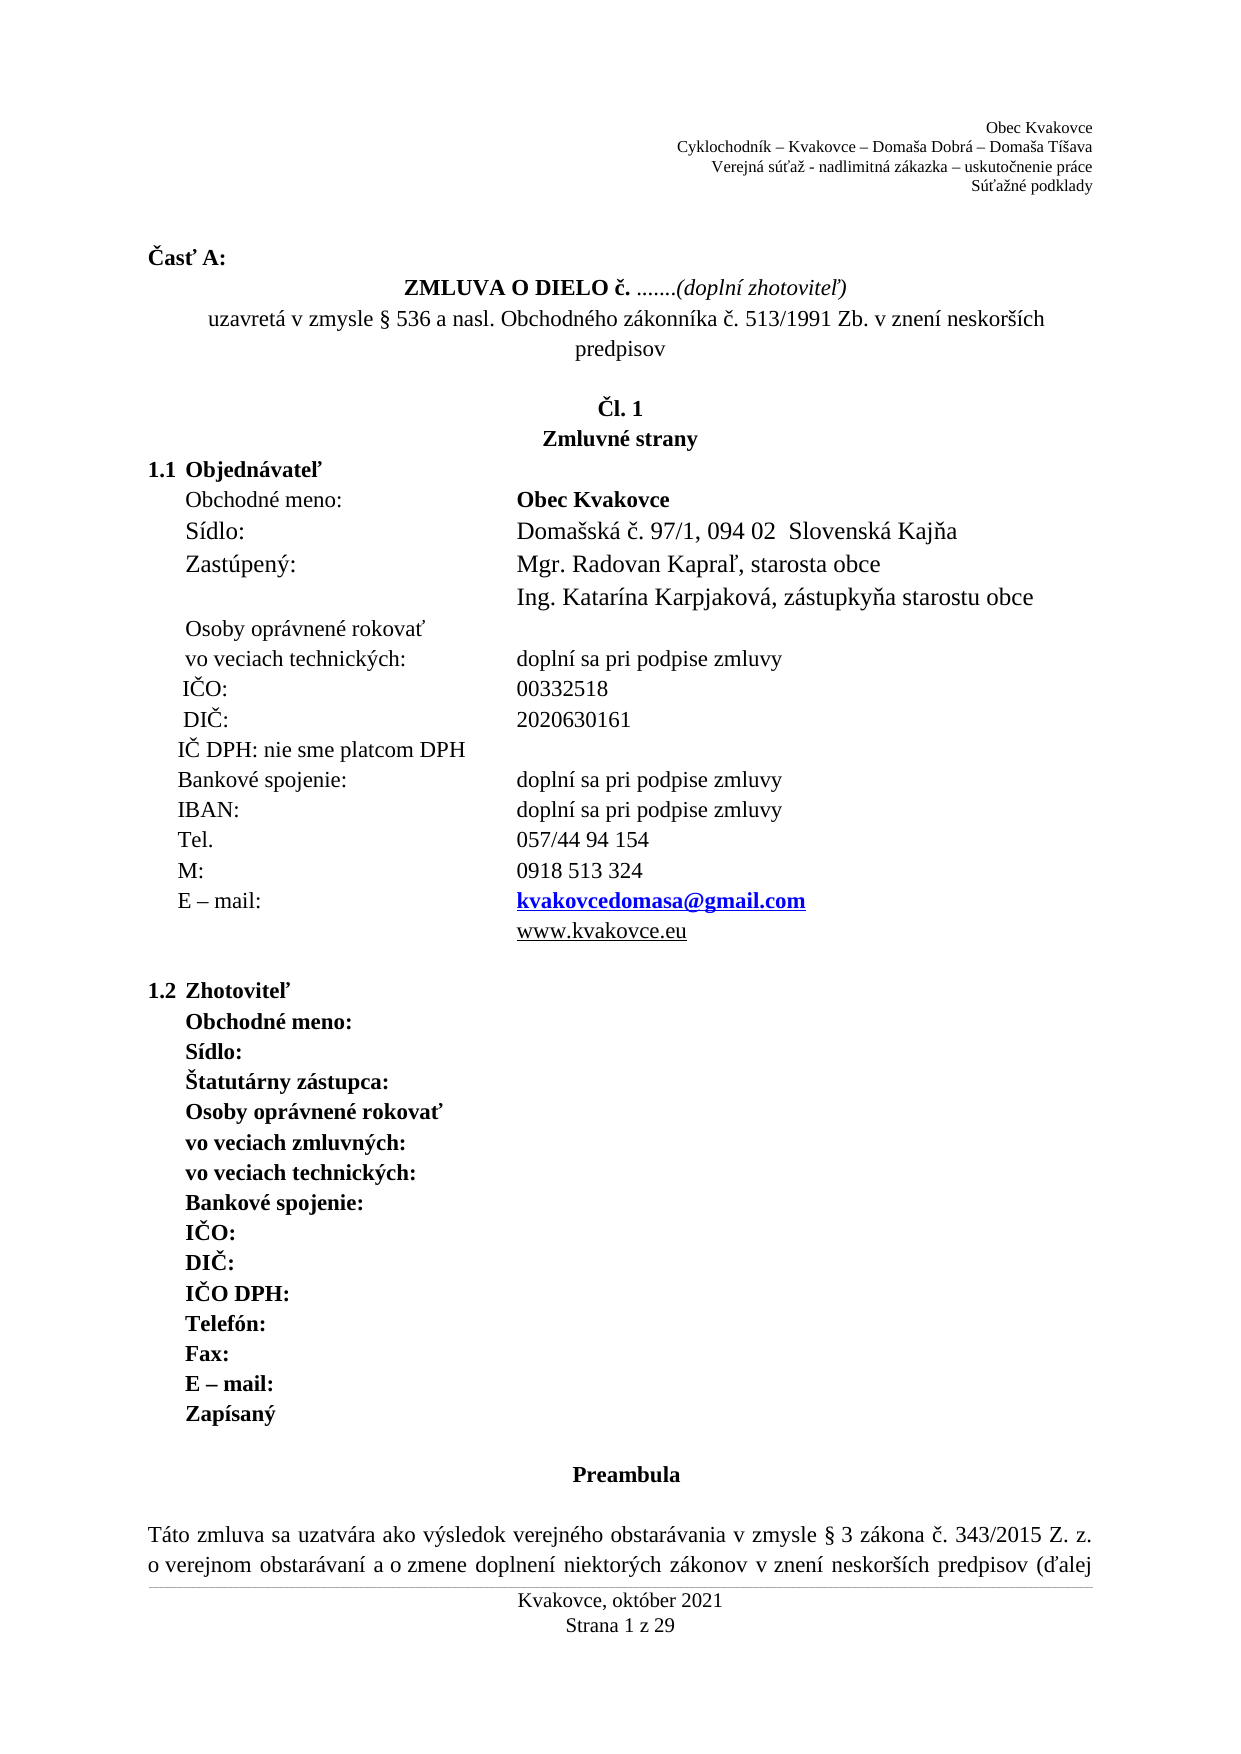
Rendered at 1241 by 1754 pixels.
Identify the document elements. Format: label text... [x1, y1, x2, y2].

text Bankové spojenie: doplní sa pri podpise zmluvy [148, 766, 1092, 792]
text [148, 1521, 1092, 1578]
text IČ DPH: nie sme platcom DPH [148, 736, 1092, 762]
text Fax: [148, 1340, 1092, 1366]
text E – mail: kvakovcedomasa@gmail.com [148, 887, 1092, 913]
text www.kvakovce.eu [443, 917, 1092, 943]
text Čl. 1 [148, 395, 1092, 422]
text Osoby oprávnené rokovať [148, 1098, 1092, 1125]
text Obchodné meno: Obec Kvakovce [148, 486, 1092, 512]
text Zmluvné strany [148, 425, 1092, 452]
text IČO: [148, 1219, 1092, 1246]
text IČO: 00332518 [148, 676, 1092, 702]
text Bankové spojenie: [148, 1189, 1092, 1215]
text vo veciach technických: [148, 1159, 1092, 1185]
list Objednávateľ [148, 456, 1092, 482]
text Sídlo: [148, 1038, 1092, 1064]
text ZMLUVA O DIELO č. .......(doplní zhotoviteľ) [148, 274, 1092, 301]
text vo veciach technických: doplní sa pri podpise zmluvy [148, 645, 1092, 672]
text Ing. Katarína Karpjaková, zástupkyňa starostu obce [148, 582, 1092, 611]
text E – mail: [148, 1370, 1092, 1397]
text Zastúpený: Mgr. Radovan Kapraľ, starosta obce [148, 549, 1092, 578]
text Preambula [148, 1461, 1092, 1487]
text DIČ: 2020630161 [148, 706, 1092, 732]
text DIČ: [148, 1249, 1092, 1276]
list Zhotoviteľ [148, 978, 1092, 1004]
text IBAN: doplní sa pri podpise zmluvy [148, 796, 1092, 823]
text M: 0918 513 324 [148, 857, 1092, 883]
text vo veciach zmluvných: [148, 1129, 1092, 1155]
text IČO DPH: [148, 1280, 1092, 1306]
text Telefón: [148, 1310, 1092, 1336]
text Tel. 057/44 94 154 [148, 827, 1092, 853]
text Časť A: [148, 244, 1092, 271]
text Zapísaný [148, 1401, 1092, 1427]
text Obchodné meno: [185, 1008, 1092, 1034]
text uzavretá v zmysle § 536 a nasl. Obchodného zákonníka č. 513/1991 Zb. v znení neskorších predpisov [148, 304, 1092, 361]
text Sídlo: Domašská č. 97/1, 094 02 Slovenská Kajňa [148, 516, 1092, 545]
text Osoby oprávnené rokovať [148, 615, 1092, 641]
text Štatutárny zástupca: [148, 1068, 1092, 1094]
